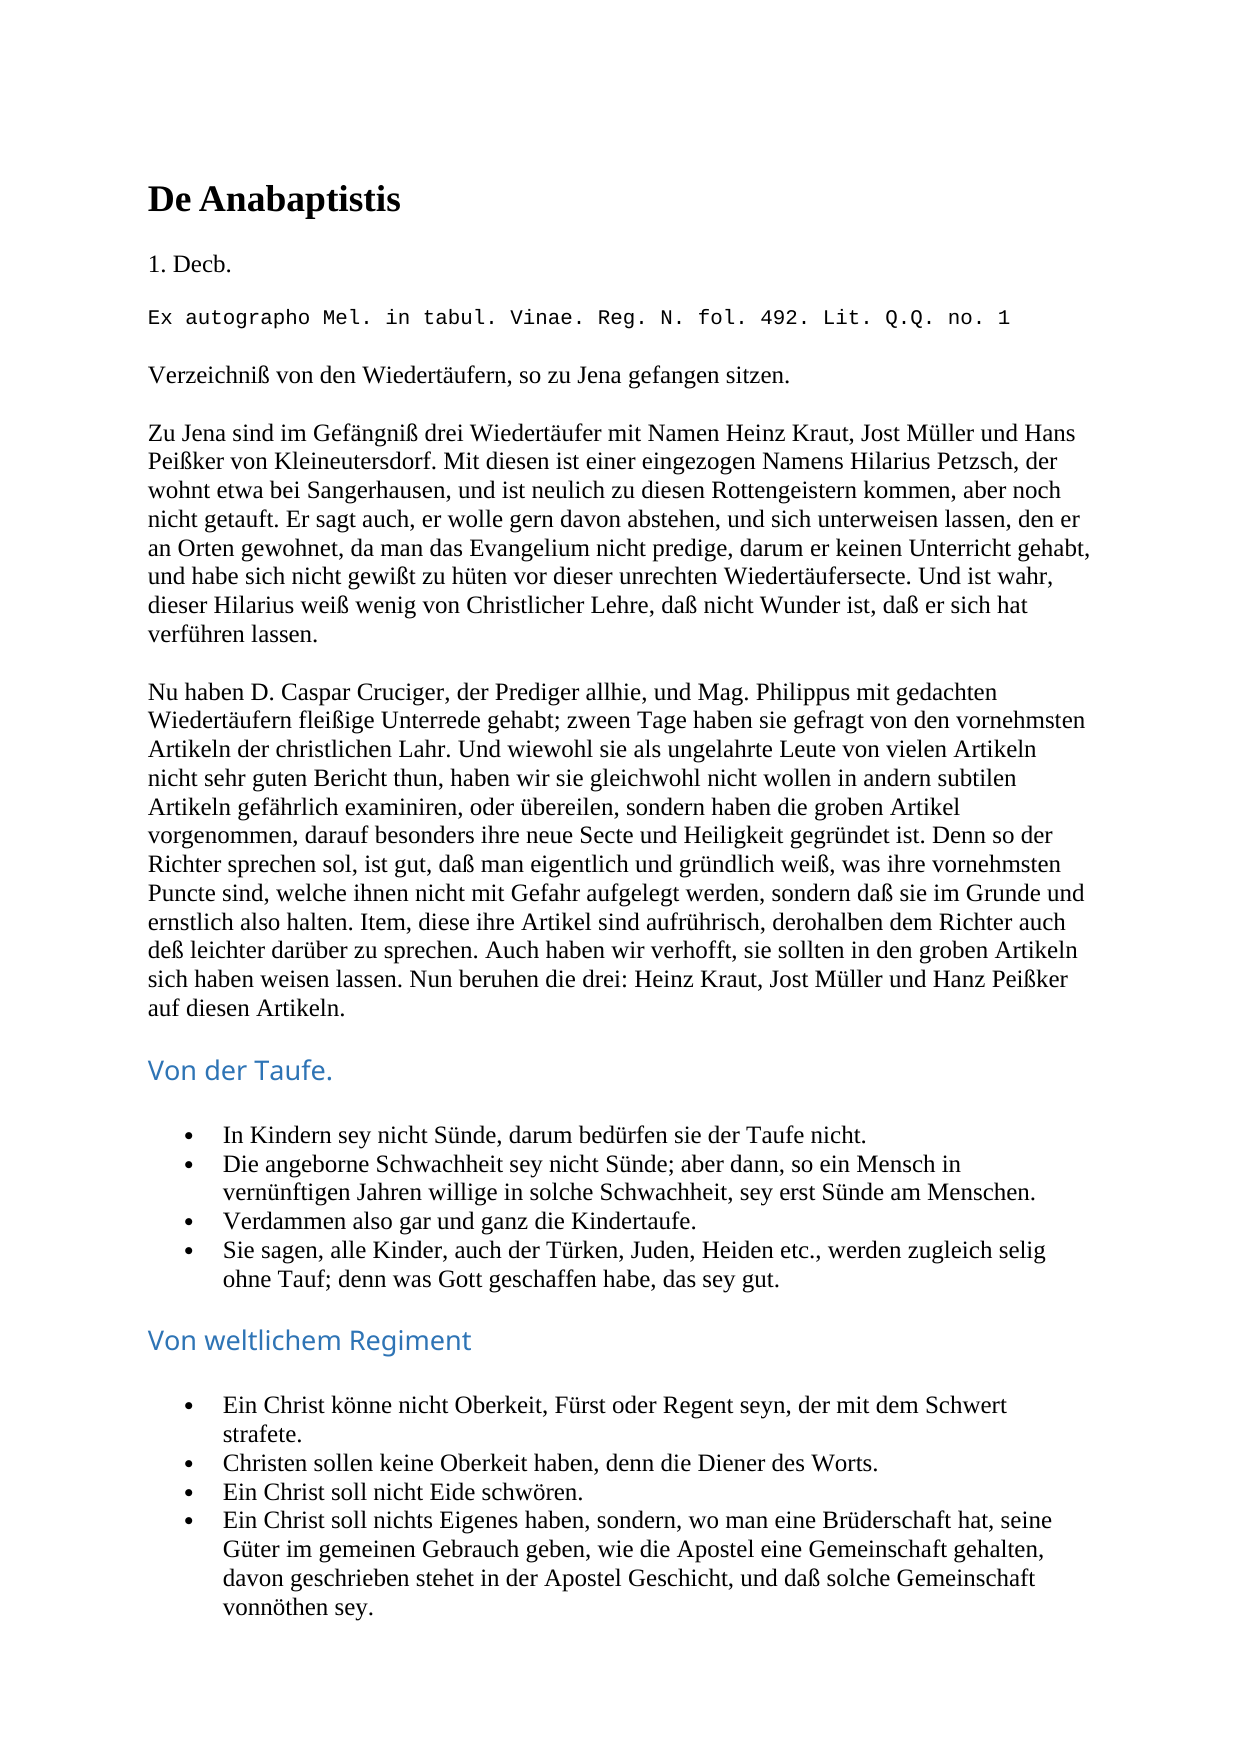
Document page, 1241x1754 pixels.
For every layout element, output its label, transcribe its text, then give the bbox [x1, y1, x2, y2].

list Verdammen also gar und ganz die Kindertaufe. [185, 1264, 1093, 1293]
list Die angeborne Schwachheit sey nicht Sünde; aber dann, so ein Mensch in vernünftigen Jahren willige in solche Schwachheit, sey erst Sünde am Menschen. [185, 1178, 1093, 1235]
text Verzeichniß von den Wiedertäufern, so zu Jena gefangen sitzen. [148, 360, 1093, 388]
list Ein Christ könne nicht Oberkeit, Fürst oder Regent seyn, der mit dem Schwert strafete. [185, 1478, 1093, 1536]
list Sie sagen, alle Kinder, auch der Türken, Juden, Heiden etc., werden zugleich selig ohne Tauf; denn was Gott geschaffen habe, das sey gut. [185, 1322, 1093, 1380]
list Christen sollen keine Oberkeit haben, denn die Diener des Worts. [185, 1565, 1093, 1593]
text 1. Decb. [148, 249, 1093, 278]
text Ex autographo Mel. in tabul. Vinae. Reg. N. fol. 492. Lit. Q.Q. no. 1 [148, 307, 1093, 331]
subtitle De Anabaptistis [148, 177, 1093, 220]
subtitle Von der Taufe. [148, 1051, 1093, 1088]
subtitle Von weltlichem Regiment [148, 1409, 1093, 1446]
list In Kindern sey nicht Sünde, darum bedürfen sie der Taufe nicht. [185, 1120, 1093, 1149]
text Zu Jena sind im Gefängniß drei Wiedertäufer mit Namen Heinz Kraut, Jost Müller und Hans Peißker von Kleineutersdorf. Mit diesen ist einer eingezogen Namens Hilarius Petzsch, der wohnt etwa bei Sangerhausen, und ist neulich zu diesen Rottengeistern kommen, aber noch nicht getauft. Er sagt auch, er wolle gern davon abstehen, und sich unterweisen lassen, den er an Orten gewohnet, da man das Evangelium nicht predige, darum er keinen Unterricht gehabt, und habe sich nicht gewißt zu hüten vor dieser unrechten Wiedertäufersecte. Und ist wahr, dieser Hilarius weiß wenig von Christlicher Lehre, daß nicht Wunder ist, daß er sich hat verführen lassen. [148, 418, 1093, 648]
text Nu haben D. Caspar Cruciger, der Prediger allhie, und Mag. Philippus mit gedachten Wiedertäufern fleißige Unterrede gehabt; zween Tage haben sie gefragt von den vornehmsten Artikeln der christlichen Lahr. Und wiewohl sie als ungelahrte Leute von vielen Artikeln nicht sehr guten Bericht thun, haben wir sie gleichwohl nicht wollen in andern subtilen Artikeln gefährlich examiniren, oder übereilen, sondern haben die groben Artikel vorgenommen, darauf besonders ihre neue Secte und Heiligkeit gegründet ist. Denn so der Richter sprechen sol, ist gut, daß man eigentlich und gründlich weiß, was ihre vornehmsten Puncte sind, welche ihnen nicht mit Gefahr aufgelegt werden, sondern daß sie im Grunde und ernstlich also halten. Item, diese ihre Artikel sind aufrührisch, derohalben dem Richter auch deß leichter darüber zu sprechen. Auch haben wir verhofft, sie sollten in den groben Artikeln sich haben weisen lassen. Nun beruhen die drei: Heinz Kraut, Jost Müller und Hanz Peißker auf diesen Artikeln. [148, 677, 1093, 1022]
